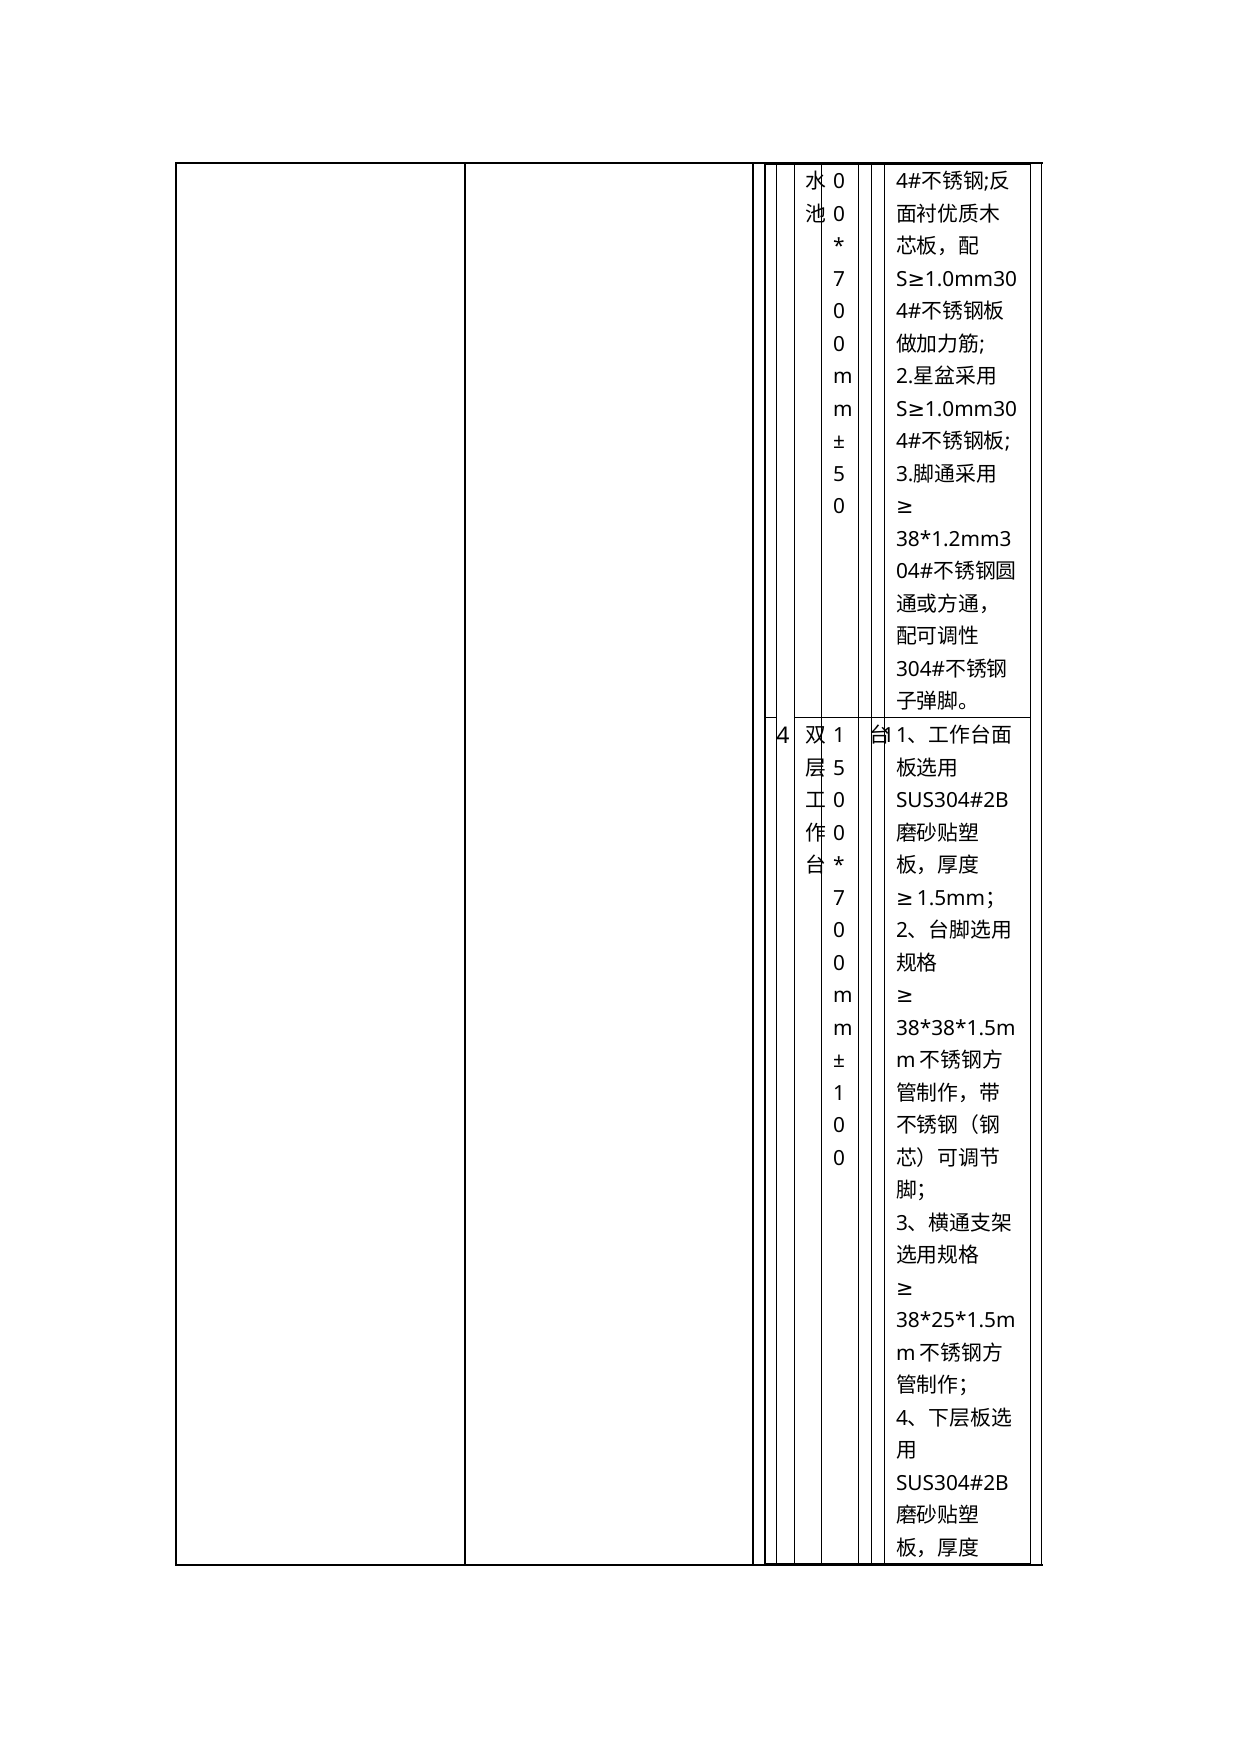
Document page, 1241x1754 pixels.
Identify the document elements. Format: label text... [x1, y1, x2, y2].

table_cell [754, 164, 764, 1564]
table_cell [777, 165, 794, 1563]
table_cell [859, 718, 871, 1563]
table_cell [766, 165, 776, 717]
table_cell [885, 165, 1030, 717]
table_cell [766, 718, 776, 1563]
table_cell [1031, 164, 1041, 1564]
table_cell [885, 718, 1030, 1563]
table_cell [795, 718, 821, 1563]
table_cell [859, 165, 871, 717]
table_cell [872, 165, 884, 717]
table_cell [795, 165, 821, 717]
table_cell [872, 718, 884, 731]
table_cell [822, 718, 858, 1563]
table_cell 2 [466, 164, 752, 1564]
table_cell ▲ [177, 164, 464, 1564]
table_cell [872, 732, 884, 1563]
table_cell [822, 165, 858, 717]
